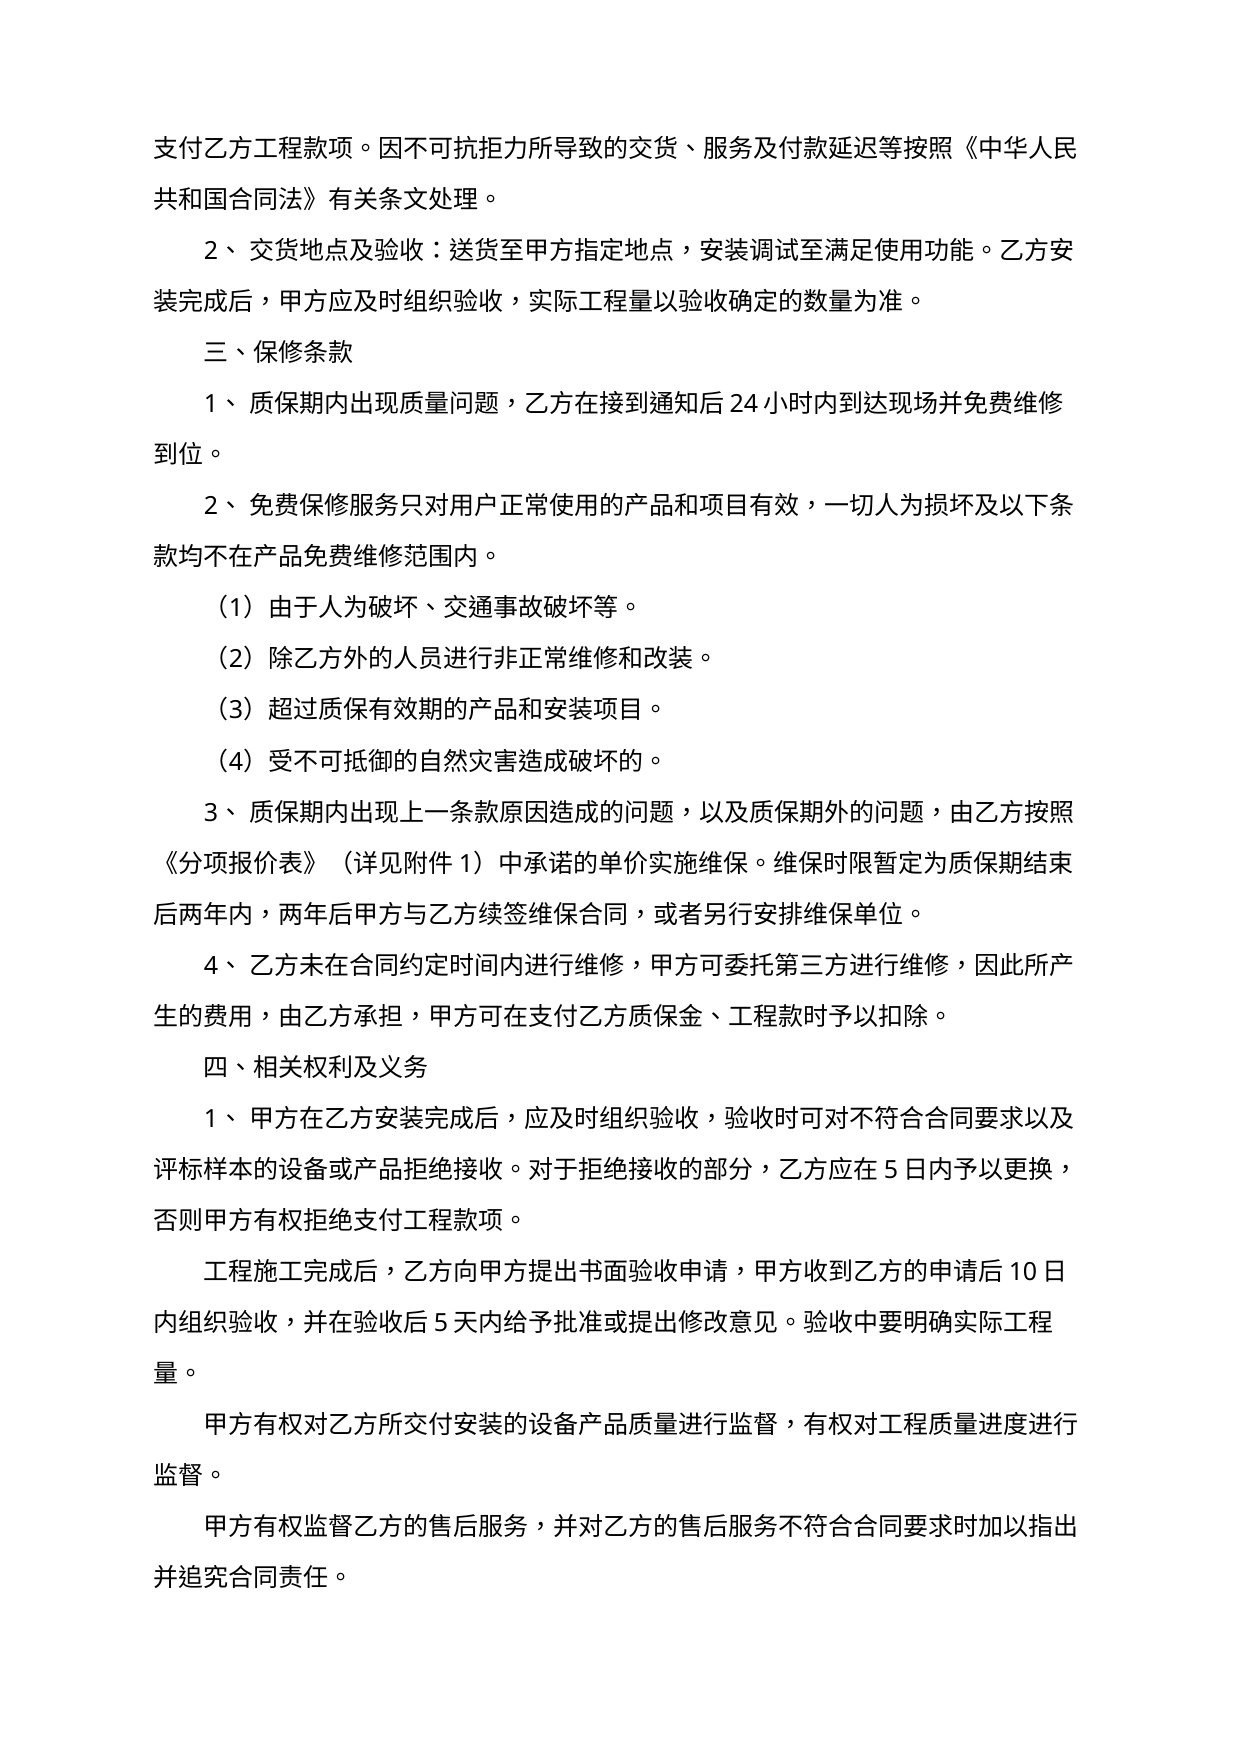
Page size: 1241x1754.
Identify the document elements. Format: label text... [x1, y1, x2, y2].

text 2、 交货地点及验收：送货至甲方指定地点，安装调试至满足使用功能。乙方安装完成后，甲方应及时组织验收，实际工程量以验收确定的数量为准。 [153, 233, 1087, 318]
text 3、 质保期内出现上一条款原因造成的问题，以及质保期外的问题，由乙方按照《分项报价表》（详见附件1）中承诺的单价实施维保。维保时限暂定为质保期结束后两年内，两年后甲方与乙方续签维保合同，或者另行安排维保单位。 [153, 794, 1087, 930]
text 1、 质保期内出现质量问题，乙方在接到通知后24小时内到达现场并免费维修到位。 [153, 386, 1087, 471]
text （1）由于人为破坏、交通事故破坏等。 [153, 590, 1087, 624]
text 四、相关权利及义务 [153, 1049, 1087, 1083]
text 工程施工完成后，乙方向甲方提出书面验收申请，甲方收到乙方的申请后10日内组织验收，并在验收后5天内给予批准或提出修改意见。验收中要明确实际工程量。 [153, 1253, 1087, 1390]
text （3）超过质保有效期的产品和安装项目。 [153, 692, 1087, 726]
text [153, 131, 1087, 216]
text 4、 乙方未在合同约定时间内进行维修，甲方可委托第三方进行维修，因此所产生的费用，由乙方承担，甲方可在支付乙方质保金、工程款时予以扣除。 [153, 947, 1087, 1032]
text 甲方有权对乙方所交付安装的设备产品质量进行监督，有权对工程质量进度进行监督。 [153, 1407, 1087, 1492]
text 三、保修条款 [153, 335, 1087, 369]
text （2）除乙方外的人员进行非正常维修和改装。 [153, 641, 1087, 675]
text （4）受不可抵御的自然灾害造成破坏的。 [153, 743, 1087, 777]
text 1、 甲方在乙方安装完成后，应及时组织验收，验收时可对不符合合同要求以及评标样本的设备或产品拒绝接收。对于拒绝接收的部分，乙方应在5日内予以更换，否则甲方有权拒绝支付工程款项。 [153, 1100, 1087, 1237]
text 甲方有权监督乙方的售后服务，并对乙方的售后服务不符合合同要求时加以指出并追究合同责任。 [153, 1509, 1087, 1594]
text 2、 免费保修服务只对用户正常使用的产品和项目有效，一切人为损坏及以下条款均不在产品免费维修范围内。 [153, 488, 1087, 573]
